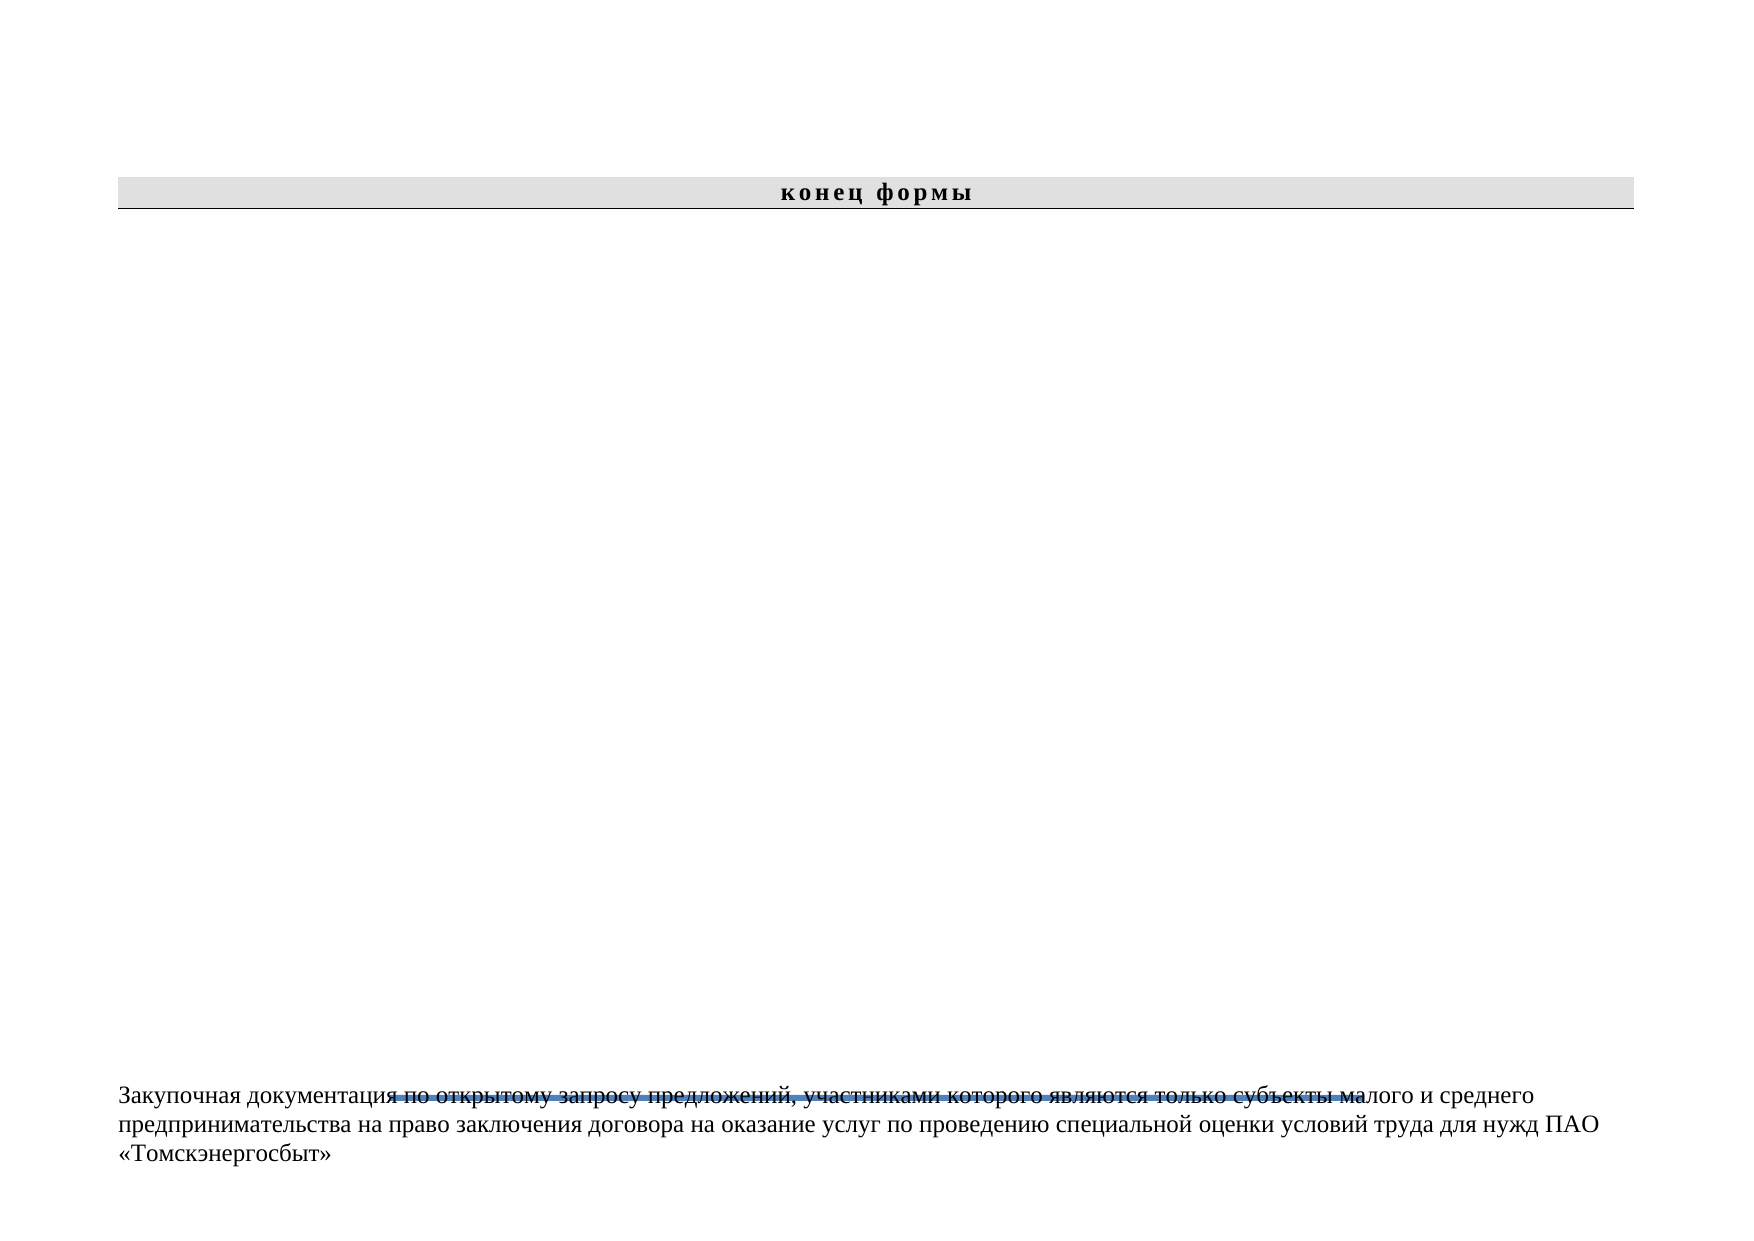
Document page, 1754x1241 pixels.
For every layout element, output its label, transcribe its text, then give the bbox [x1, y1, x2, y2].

text конец формы [118, 177, 1634, 208]
